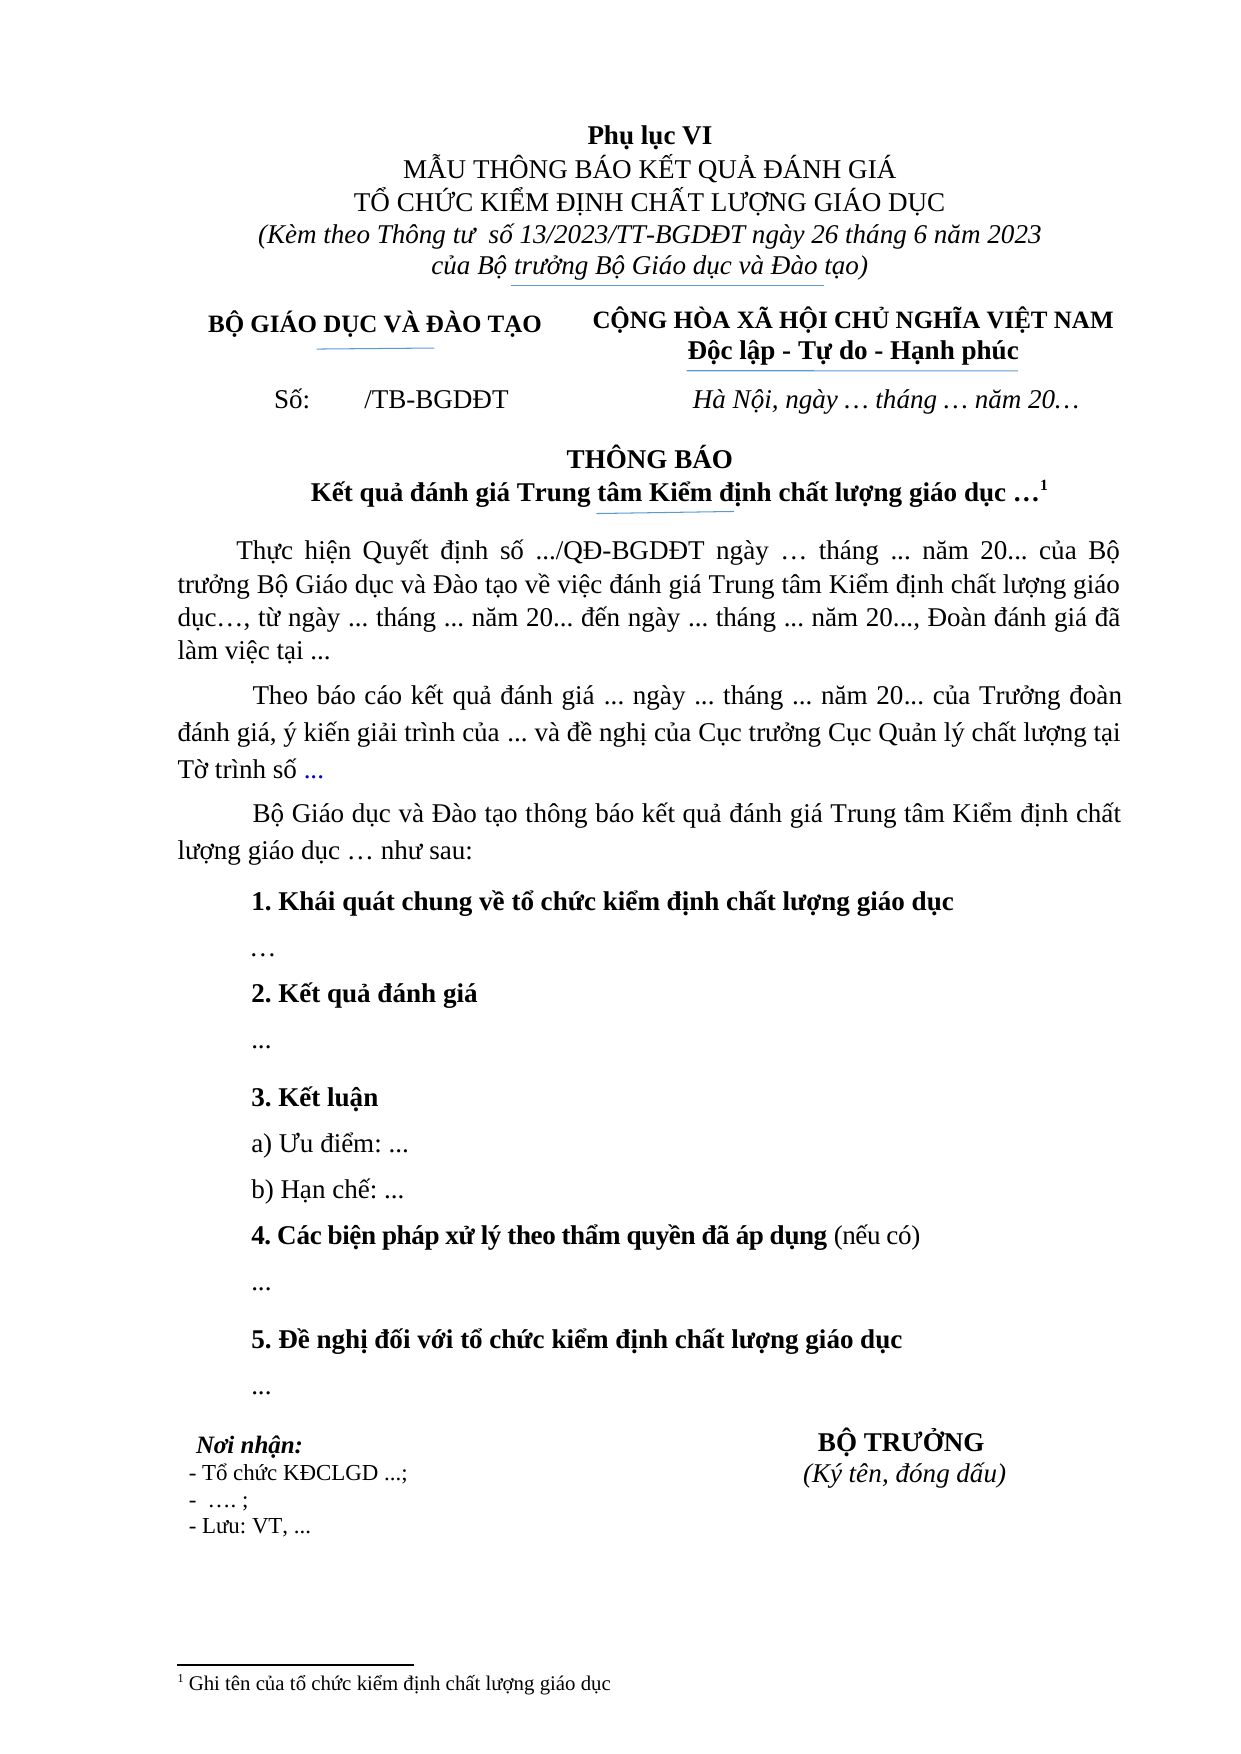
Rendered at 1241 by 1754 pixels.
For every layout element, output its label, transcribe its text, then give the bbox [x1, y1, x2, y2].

text 5. Đề nghị đối với tổ chức kiểm định chất lượng giáo dục [177, 1322, 1122, 1355]
text của Bộ trưởng Bộ Giáo dục và Đào tạo) [177, 249, 1122, 280]
table_header Nơi nhận: - Tổ chức KĐCLGD ...; - …. ; - Lưu: VT, ... [177, 1426, 687, 1538]
text 2. Kết quả đánh giá [177, 976, 1122, 1009]
text b) Hạn chế: ... [177, 1172, 1122, 1205]
text THÔNG BÁO [177, 441, 1122, 475]
text Bộ Giáo dục và Đào tạo thông báo kết quả đánh giá Trung tâm Kiểm định chất lượng giáo dục … như sau: [177, 797, 1122, 866]
text Theo báo cáo kết quả đánh giá ... ngày ... tháng ... năm 20... của Trưởng đoàn đánh giá, ý kiến giải trình của ... và đề nghị của Cục trưởng Cục Quản lý chất lượng tại Tờ trình số ... [177, 747, 1122, 785]
table_header CỘNG HÒA XÃ HỘI CHỦ NGHĨA VIỆT NAM Độc lập - Tự do - Hạnh phúc [573, 280, 1133, 383]
table_cell Số: /TB-BGDĐT [177, 383, 605, 416]
text ... [177, 1367, 1122, 1401]
text Theo báo cáo kết quả đánh giá ... ngày ... tháng ... năm 20... của Trưởng đoàn đánh giá, ý kiến giải trình của ... và đề nghị của Cục trưởng Cục Quản lý chất lượng tại Tờ trình số ... [177, 679, 1122, 716]
text TỔ CHỨC KIỂM ĐỊNH CHẤT LƯỢNG GIÁO DỤC [177, 185, 1122, 218]
text ... [177, 1022, 1122, 1055]
text Phụ lục VI [177, 118, 1122, 151]
table_cell Hà Nội, ngày … tháng … năm 20… [605, 383, 1167, 416]
table_header BỘ GIÁO DỤC VÀ ĐÀO TẠO [177, 280, 572, 383]
text … [177, 930, 1122, 963]
table_header BỘ TRƯỞNG (Ký tên, đóng dấu) [687, 1426, 1122, 1538]
text Thực hiện Quyết định số .../QĐ-BGDĐT ngày … tháng ... năm 20... của Bộ trưởng Bộ Giáo dục và Đào tạo về việc đánh giá Trung tâm Kiểm định chất lượng giáo dục…, từ ngày ... tháng ... năm 20... đến ngày ... tháng ... năm 20..., Đoàn đánh giá đã làm việc tại ... [177, 533, 1122, 666]
text 1. Khái quát chung về tổ chức kiểm định chất lượng giáo dục [177, 884, 1122, 917]
text 3. Kết luận [177, 1080, 1122, 1113]
text MẪU THÔNG BÁO KẾT QUẢ ĐÁNH GIÁ [177, 151, 1122, 185]
text (Kèm theo Thông tư số 13/2023/TT-BGDĐT ngày 26 tháng 6 năm 2023 [177, 218, 1122, 249]
text 4. Các biện pháp xử lý theo thẩm quyền đã áp dụng (nếu có) [177, 1217, 1122, 1251]
text ... [177, 1263, 1122, 1297]
text a) Ưu điểm: ... [177, 1126, 1122, 1159]
text Kết quả đánh giá Trung tâm Kiểm định chất lượng giáo dục … [177, 475, 1122, 508]
